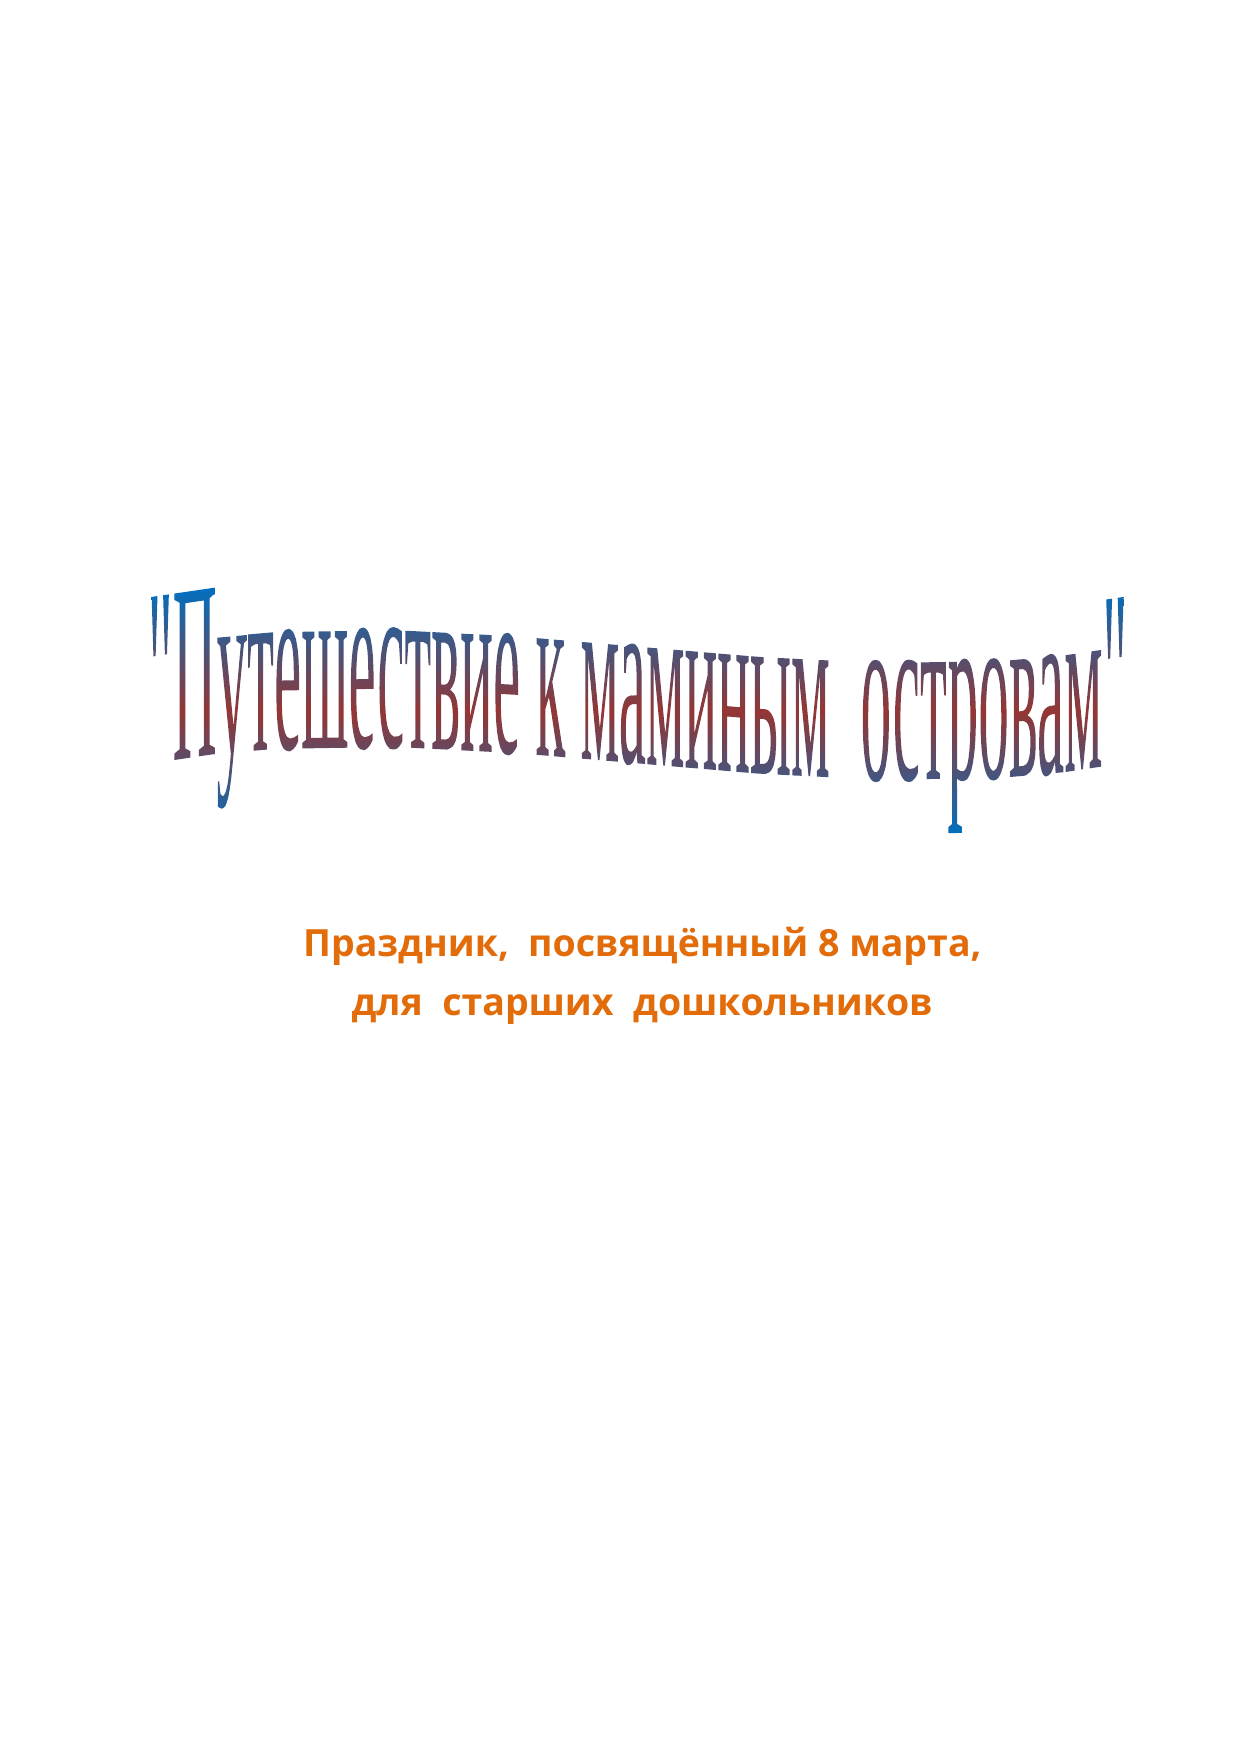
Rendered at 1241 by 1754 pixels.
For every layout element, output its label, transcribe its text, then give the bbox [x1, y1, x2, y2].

text для старших дошкольников [133, 975, 1152, 1026]
text Праздник, посвящённый 8 марта, [133, 917, 1152, 968]
